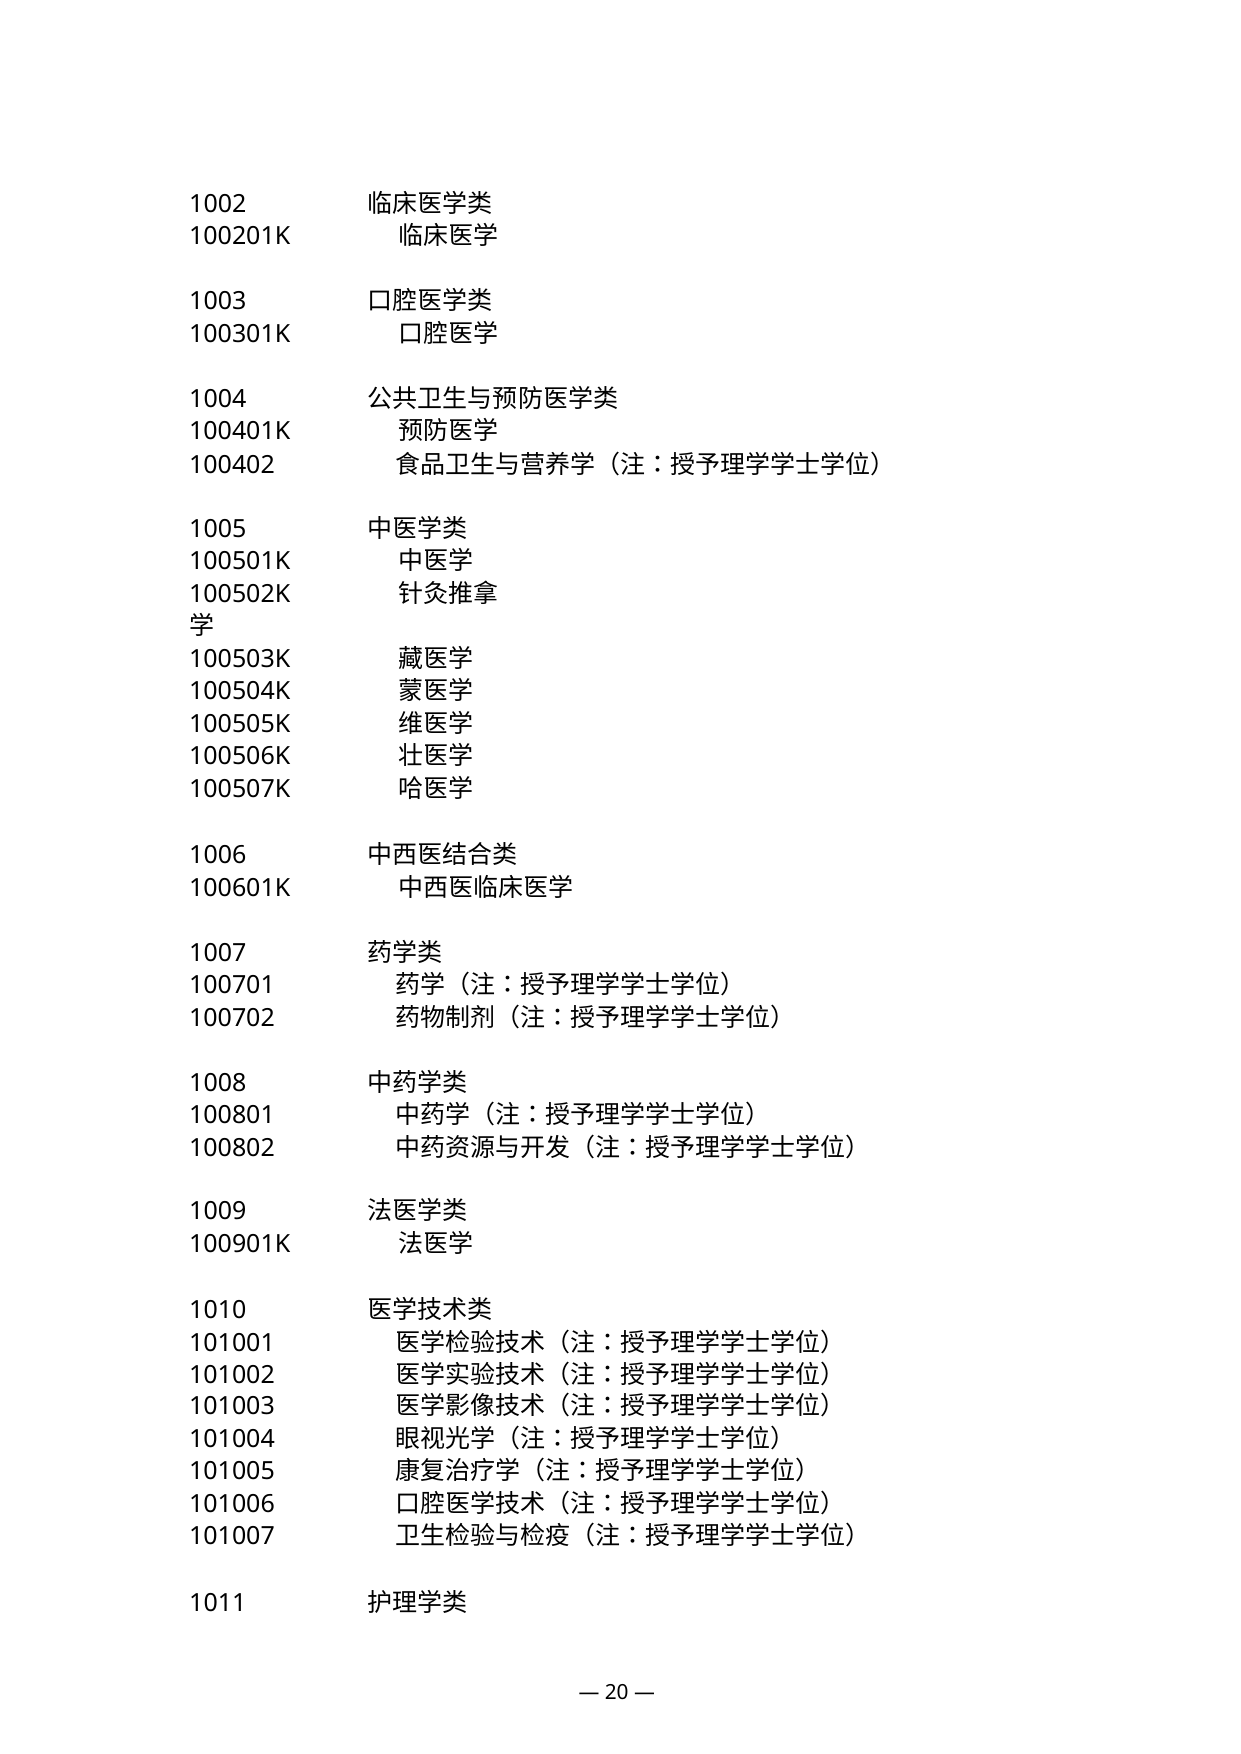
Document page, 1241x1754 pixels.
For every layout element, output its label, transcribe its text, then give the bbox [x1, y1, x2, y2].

text 100402 食品卫生与营养学（注：授予理学学士学位） [189, 453, 1230, 479]
text 100802 中药资源与开发（注：授予理学学士学位） [189, 1135, 1230, 1161]
text 100701 药学（注：授予理学学士学位） [189, 973, 1230, 999]
text 1004 公共卫生与预防医学类 100401K 预防医学 [189, 381, 1230, 446]
text 1002 临床医学类 100201K 临床医学 [189, 186, 1230, 251]
text 1007 药学类 [189, 940, 1230, 966]
text 1003 口腔医学类 100301K 口腔医学 [189, 284, 1230, 349]
text 101001 医学检验技术（注：授予理学学士学位） [189, 1330, 1230, 1356]
text 1009 法医学类 100901K 法医学 [189, 1194, 1230, 1259]
text — 20 — [578, 1682, 1230, 1704]
text 101003 医学影像技术（注：授予理学学士学位） 101004 眼视光学（注：授予理学学士学位） 101005 康复治疗学（注：授予理学学士学位） 101006 口腔医学技术（注：授予理学学士学位） 101007 卫生检验与检疫（注：授予理学学士学位） [189, 1389, 871, 1551]
text 100601K 中西医临床医学 [189, 875, 1230, 901]
text 1006 中西医结合类 [189, 843, 1230, 869]
text 1011 护理学类 [189, 1590, 1230, 1616]
text 100801 中药学（注：授予理学学士学位） [189, 1103, 1230, 1129]
text 1010 医学技术类 [189, 1298, 1230, 1324]
text 1005 中医学类 100501K 中医学 100502K 针灸推拿学 100503K 藏医学 100504K 蒙医学 100505K 维医学 100506K 壮医学 100507K 哈医学 [189, 511, 521, 804]
text 101002 医学实验技术（注：授予理学学士学位） [189, 1363, 1230, 1389]
text 100702 药物制剂（注：授予理学学士学位） [189, 1005, 1230, 1031]
text 1008 中药学类 [189, 1070, 1230, 1096]
